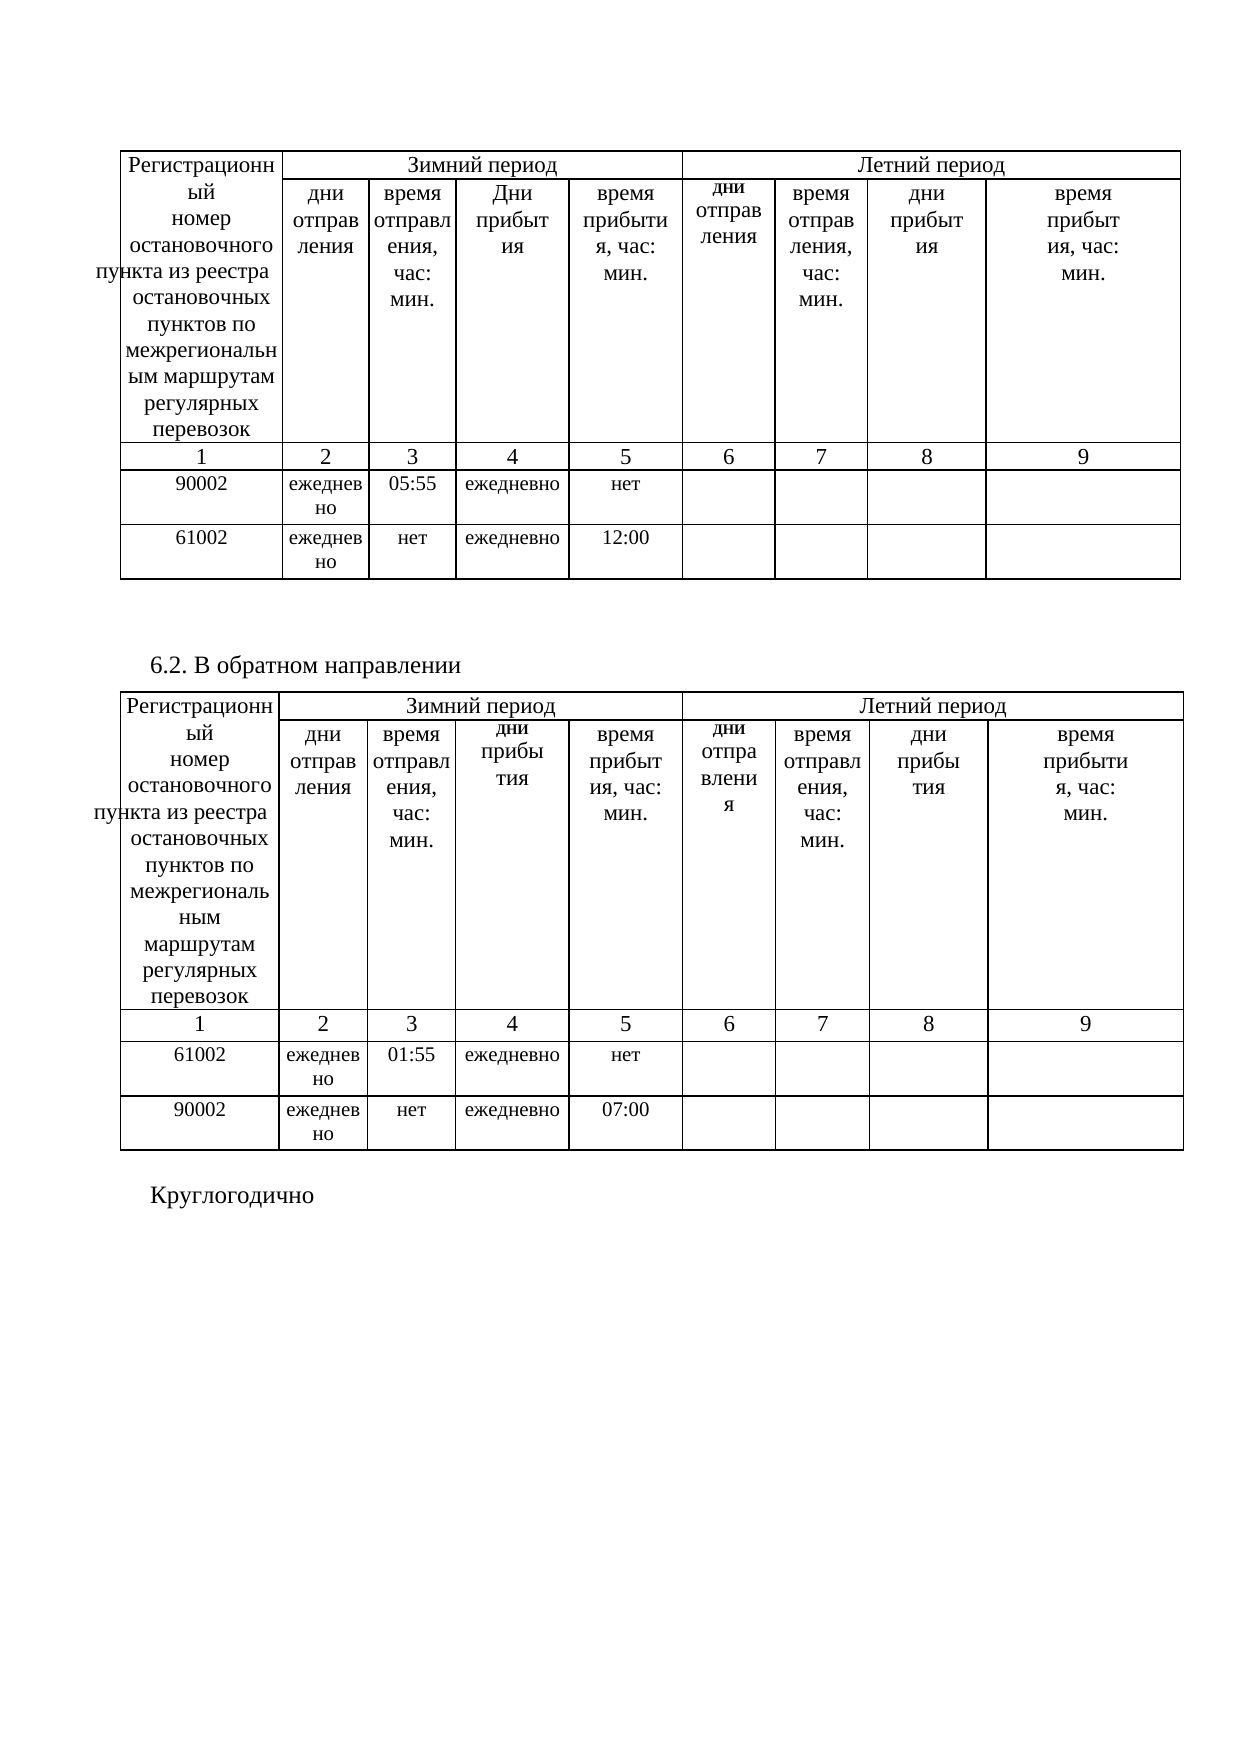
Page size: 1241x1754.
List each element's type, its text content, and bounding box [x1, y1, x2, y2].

table_cell [683, 525, 774, 578]
table_cell нет [570, 471, 682, 524]
table_cell [683, 1042, 775, 1095]
table_cell 7 [776, 443, 867, 469]
table_cell 9 [987, 443, 1180, 469]
table_cell ежедневно [283, 471, 368, 524]
table_cell 12:00 [570, 525, 682, 578]
table_header Регистрационный номер остановочного пункта из реестра остановочных пунктов по межрегиональным маршрутам регулярных перевозок [121, 693, 278, 1009]
table_cell ежедневно [283, 525, 368, 578]
table_cell 2 [283, 443, 368, 469]
table_cell 2 [280, 1010, 367, 1041]
table_cell 4 [457, 443, 568, 469]
table_cell 07:00 [570, 1097, 682, 1149]
table_cell нет [570, 1042, 682, 1095]
table_cell время прибыти я, час: мин. [989, 721, 1183, 1009]
table_header Зимний период [283, 152, 682, 178]
table_cell [868, 525, 985, 578]
table_cell [776, 471, 867, 524]
table_cell ДНИ прибы тия [456, 721, 568, 1009]
table_cell 05:55 [370, 471, 455, 524]
table_cell 01:55 [368, 1042, 455, 1095]
text 6.2. В обратном направлении [150, 650, 1090, 678]
table_header Регистрационный номер остановочного пункта из реестра остановочных пунктов по межрегиональным маршрутам регулярных перевозок [121, 152, 282, 441]
table_cell ежедневно [457, 471, 568, 524]
text Круглогодично [150, 1180, 1090, 1208]
table_cell [870, 1097, 987, 1149]
table_header Зимний период [280, 693, 682, 719]
table_header Летний период [683, 152, 1180, 178]
table_cell ДНИ отправ ления [683, 180, 774, 441]
table_cell 90002 [121, 1097, 278, 1149]
table_cell 5 [570, 443, 682, 469]
table_cell 1 [121, 1010, 278, 1041]
table_cell [989, 1097, 1183, 1149]
table_cell дни прибыт ия [868, 180, 985, 441]
table_cell [683, 471, 774, 524]
table_cell [870, 1042, 987, 1095]
table_cell время отправ ления, час: мин. [776, 180, 867, 441]
table_cell [868, 471, 985, 524]
table_cell дни отправ ления [283, 180, 368, 441]
table_cell 1 [121, 443, 282, 469]
table_cell [987, 525, 1180, 578]
table_cell [776, 1097, 869, 1149]
table_cell дни прибы тия [870, 721, 987, 1009]
table_cell [989, 1042, 1183, 1095]
table_cell 7 [776, 1010, 869, 1041]
table_cell дни отправ ления [280, 721, 367, 1009]
table_cell 4 [456, 1010, 568, 1041]
table_cell [683, 1097, 775, 1149]
table_cell [987, 471, 1180, 524]
table_cell ежедневно [280, 1042, 367, 1095]
table_cell 8 [870, 1010, 987, 1041]
table_cell 61002 [121, 525, 282, 578]
table_cell 5 [570, 1010, 682, 1041]
table_cell нет [370, 525, 455, 578]
table_cell время отправл ения, час: мин. [370, 180, 455, 441]
table_cell 9 [989, 1010, 1183, 1041]
table_cell время прибыт ия, час: мин. [987, 180, 1180, 441]
table_cell ежедневно [456, 1097, 568, 1149]
table_cell [776, 525, 867, 578]
table_cell Дни прибыт ия [457, 180, 568, 441]
table_cell время прибыт ия, час: мин. [570, 721, 682, 1009]
table_header Летний период [683, 693, 1183, 719]
table_cell ежедневно [280, 1097, 367, 1149]
table_cell 8 [868, 443, 985, 469]
table_cell 3 [370, 443, 455, 469]
table_cell 61002 [121, 1042, 278, 1095]
table_cell время отправл ения, час: мин. [368, 721, 455, 1009]
table_cell ежедневно [456, 1042, 568, 1095]
table_cell нет [368, 1097, 455, 1149]
table_cell 90002 [121, 471, 282, 524]
table_cell 6 [683, 1010, 775, 1041]
table_cell время прибыти я, час: мин. [570, 180, 682, 441]
table_cell ежедневно [457, 525, 568, 578]
table_cell ДНИ отпра влени я [683, 721, 775, 1009]
table_cell 3 [368, 1010, 455, 1041]
table_cell [776, 1042, 869, 1095]
table_cell время отправл ения, час: мин. [776, 721, 869, 1009]
table_cell 6 [683, 443, 774, 469]
